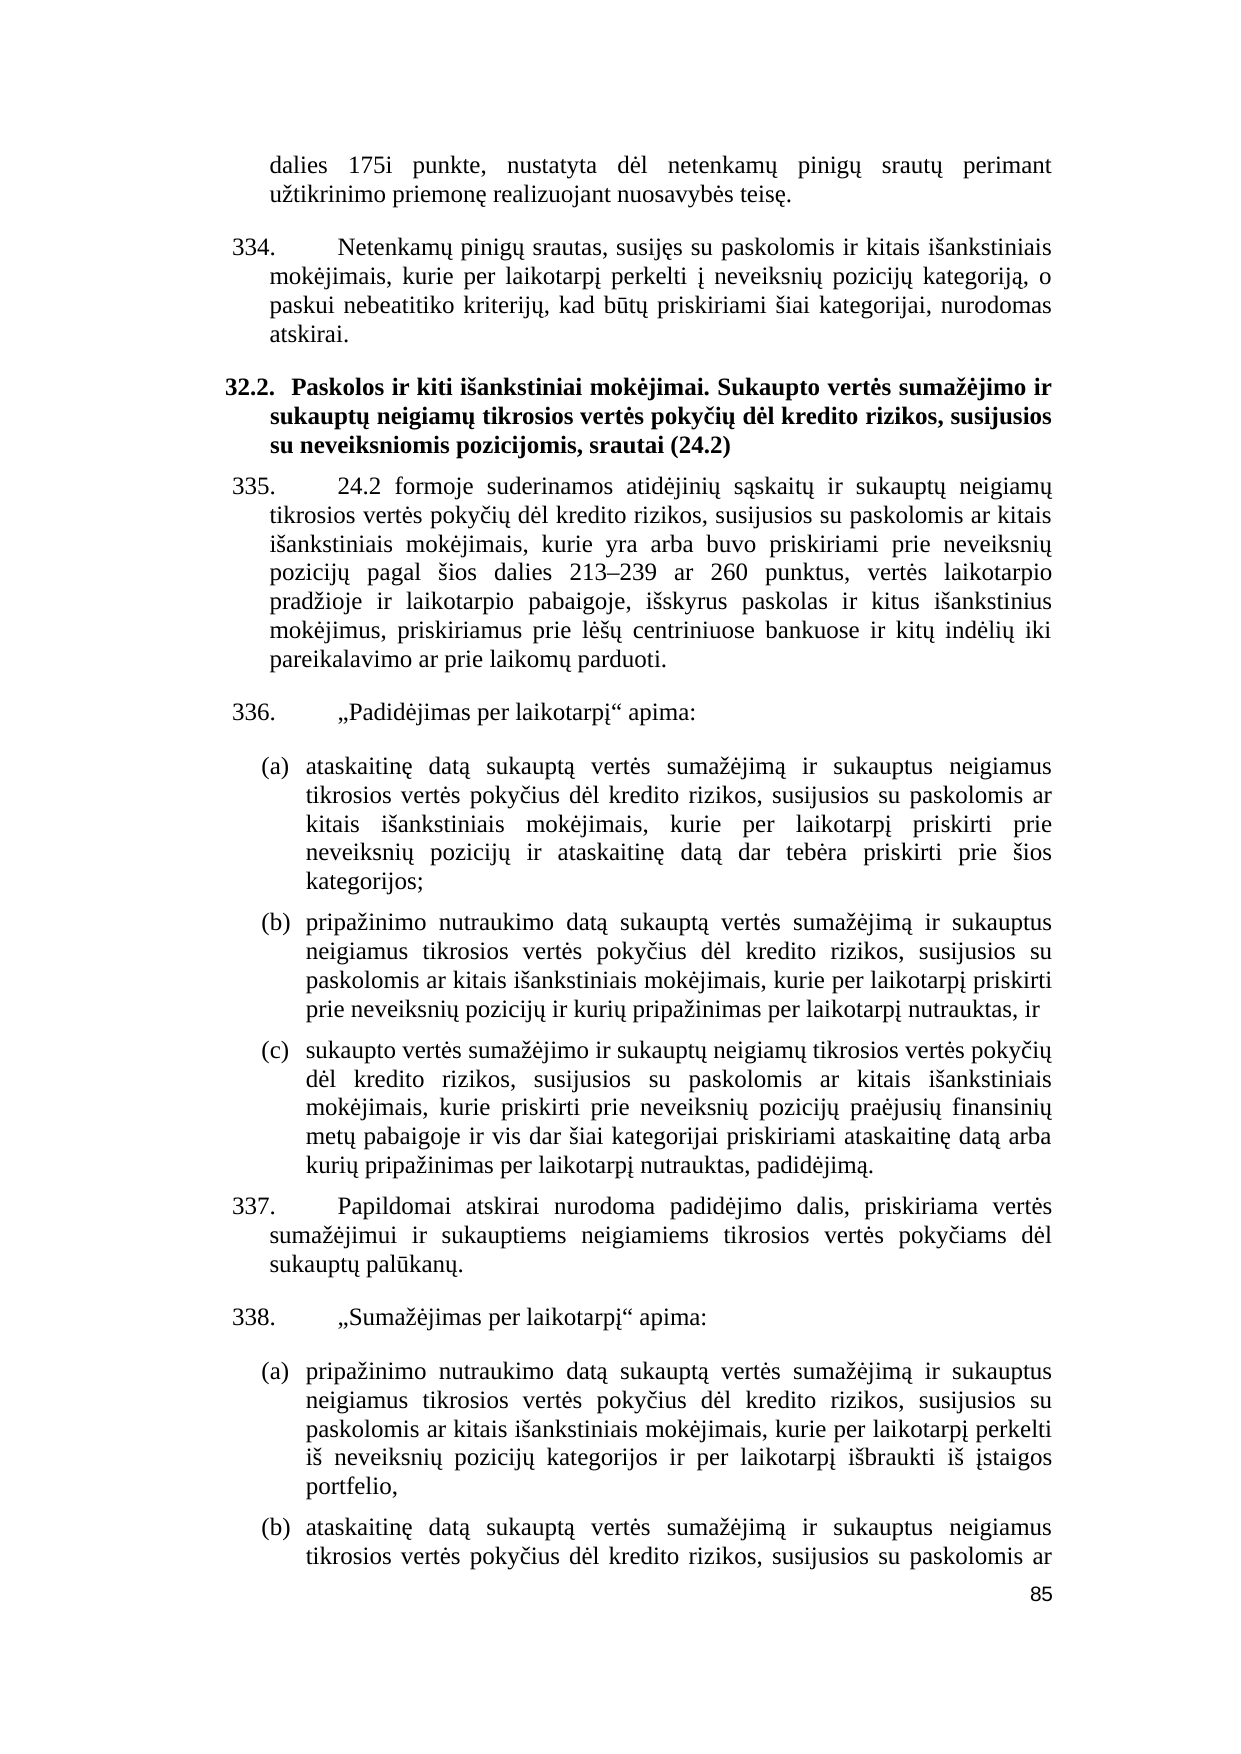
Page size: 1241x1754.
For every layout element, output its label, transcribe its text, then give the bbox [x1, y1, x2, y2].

text Papildomai atskirai nurodoma padidėjimo dalis, priskiriama vertės sumažėjimui ir sukauptiems neigiamiems tikrosios vertės pokyčiams dėl sukauptų palūkanų. [232, 1191, 1053, 1277]
text „Padidėjimas per laikotarpį“ apima: [232, 697, 1053, 726]
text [232, 150, 1053, 207]
text Netenkamų pinigų srautas, susijęs su paskolomis ir kitais išankstiniais mokėjimais, kurie per laikotarpį perkelti į neveiksnių pozicijų kategoriją, o paskui nebeatitiko kriterijų, kad būtų priskiriami šiai kategorijai, nurodomas atskirai. [232, 232, 1053, 347]
list 24.2 formoje suderinamos atidėjinių sąskaitų ir sukauptų neigiamų tikrosios vertės pokyčių dėl kredito rizikos, susijusios su paskolomis ar kitais išankstiniais mokėjimais, kurie yra arba buvo priskiriami prie neveiksnių pozicijų pagal šios dalies 213–239 ar 260 punktus, vertės laikotarpio pradžioje ir laikotarpio pabaigoje, išskyrus paskolas ir kitus išankstinius mokėjimus, priskiriamus prie lėšų centriniuose bankuose ir kitų indėlių iki pareikalavimo ar prie laikomų parduoti. [232, 471, 1053, 672]
subtitle Paskolos ir kiti išankstiniai mokėjimai. Sukaupto vertės sumažėjimo ir sukauptų neigiamų tikrosios vertės pokyčių dėl kredito rizikos, susijusios su neveiksniomis pozicijomis, srautai (24.2) [225, 372, 1053, 459]
list ataskaitinę datą sukauptą vertės sumažėjimą ir sukauptus neigiamus tikrosios vertės pokyčius dėl kredito rizikos, susijusios su paskolomis ar kitais išankstiniais mokėjimais, kurie per laikotarpį priskirti prie neveiksnių pozicijų ir ataskaitinę datą dar tebėra priskirti prie šios kategorijos; [261, 751, 1053, 895]
list pripažinimo nutraukimo datą sukauptą vertės sumažėjimą ir sukauptus neigiamus tikrosios vertės pokyčius dėl kredito rizikos, susijusios su paskolomis ar kitais išankstiniais mokėjimais, kurie per laikotarpį perkelti iš neveiksnių pozicijų kategorijos ir per laikotarpį išbraukti iš įstaigos portfelio, [261, 1356, 1053, 1500]
text „Sumažėjimas per laikotarpį“ apima: [232, 1302, 1053, 1331]
list sukaupto vertės sumažėjimo ir sukauptų neigiamų tikrosios vertės pokyčių dėl kredito rizikos, susijusios su paskolomis ar kitais išankstiniais mokėjimais, kurie priskirti prie neveiksnių pozicijų praėjusių finansinių metų pabaigoje ir vis dar šiai kategorijai priskiriami ataskaitinę datą arba kurių pripažinimas per laikotarpį nutrauktas, padidėjimą. [261, 1035, 1053, 1179]
list pripažinimo nutraukimo datą sukauptą vertės sumažėjimą ir sukauptus neigiamus tikrosios vertės pokyčius dėl kredito rizikos, susijusios su paskolomis ar kitais išankstiniais mokėjimais, kurie per laikotarpį priskirti prie neveiksnių pozicijų ir kurių pripažinimas per laikotarpį nutrauktas, ir [261, 907, 1053, 1022]
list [261, 1512, 1053, 1570]
